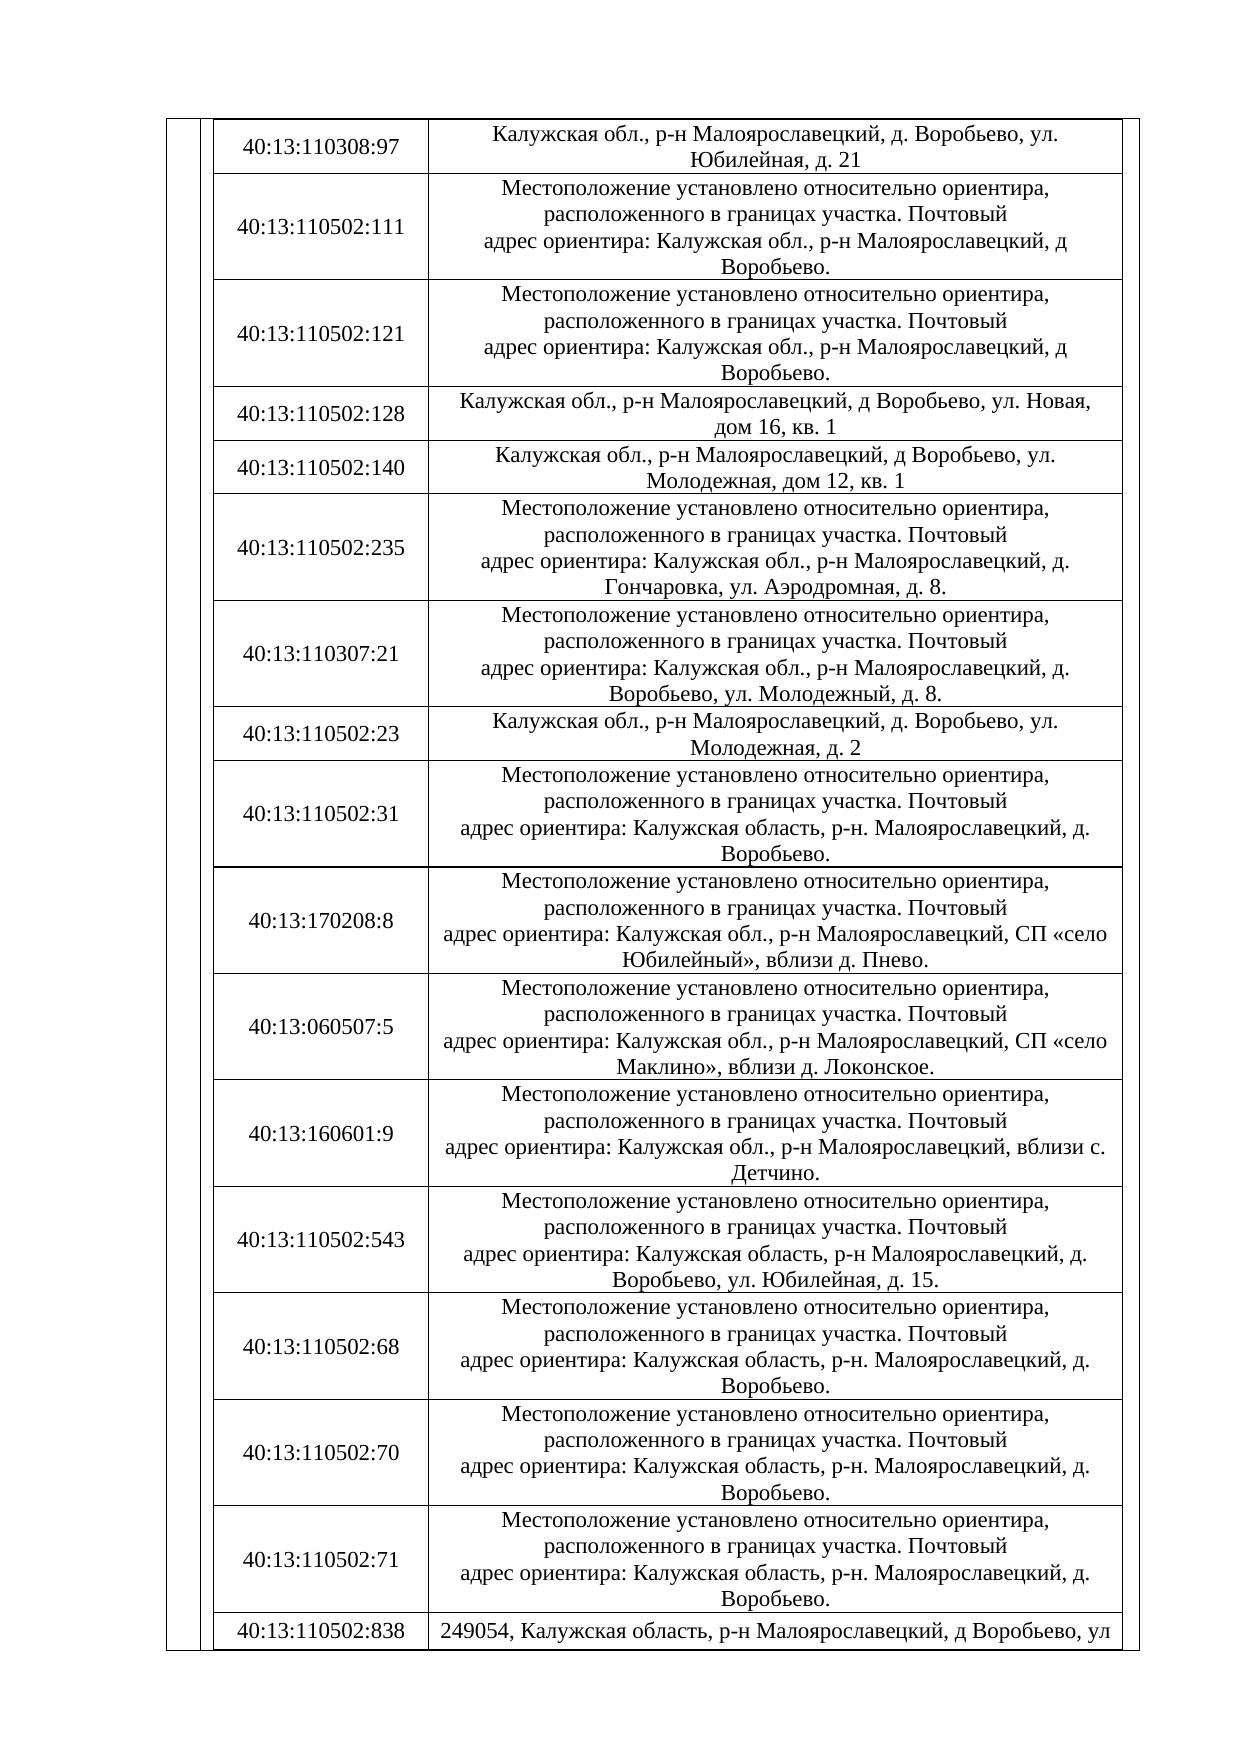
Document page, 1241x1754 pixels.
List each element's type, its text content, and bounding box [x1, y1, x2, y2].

table_cell [429, 1613, 1122, 1649]
table_cell [429, 601, 1122, 706]
table_cell [214, 601, 428, 706]
table_cell [214, 1400, 428, 1505]
table_cell [429, 707, 1122, 760]
table_cell [214, 1506, 428, 1612]
table_cell [214, 1080, 428, 1186]
table_cell [214, 974, 428, 1079]
table_cell [201, 119, 213, 1649]
table_cell [214, 120, 428, 173]
table_cell [214, 1293, 428, 1399]
table_cell [214, 174, 428, 279]
table_cell [429, 868, 1122, 973]
table_cell [429, 1080, 1122, 1186]
table_cell [429, 441, 1122, 493]
table_cell [214, 761, 428, 866]
table_cell [214, 868, 428, 973]
table_cell [429, 280, 1122, 386]
table_cell [214, 1613, 428, 1649]
table_cell [214, 280, 428, 386]
table_cell [214, 441, 428, 493]
table_cell [429, 1506, 1122, 1612]
table_cell [429, 761, 1122, 866]
table_cell 3 [167, 119, 200, 1649]
table_cell [214, 1187, 428, 1292]
table_cell [429, 1293, 1122, 1399]
table_cell [214, 707, 428, 760]
table_cell [429, 1187, 1122, 1292]
table_cell [429, 120, 1122, 173]
table_cell [429, 387, 1122, 440]
table_cell [429, 1400, 1122, 1505]
table_cell [214, 494, 428, 600]
table_cell [214, 387, 428, 440]
table_cell [429, 174, 1122, 279]
table_cell [1123, 119, 1139, 1649]
table_cell [429, 974, 1122, 1079]
table_cell [429, 494, 1122, 600]
